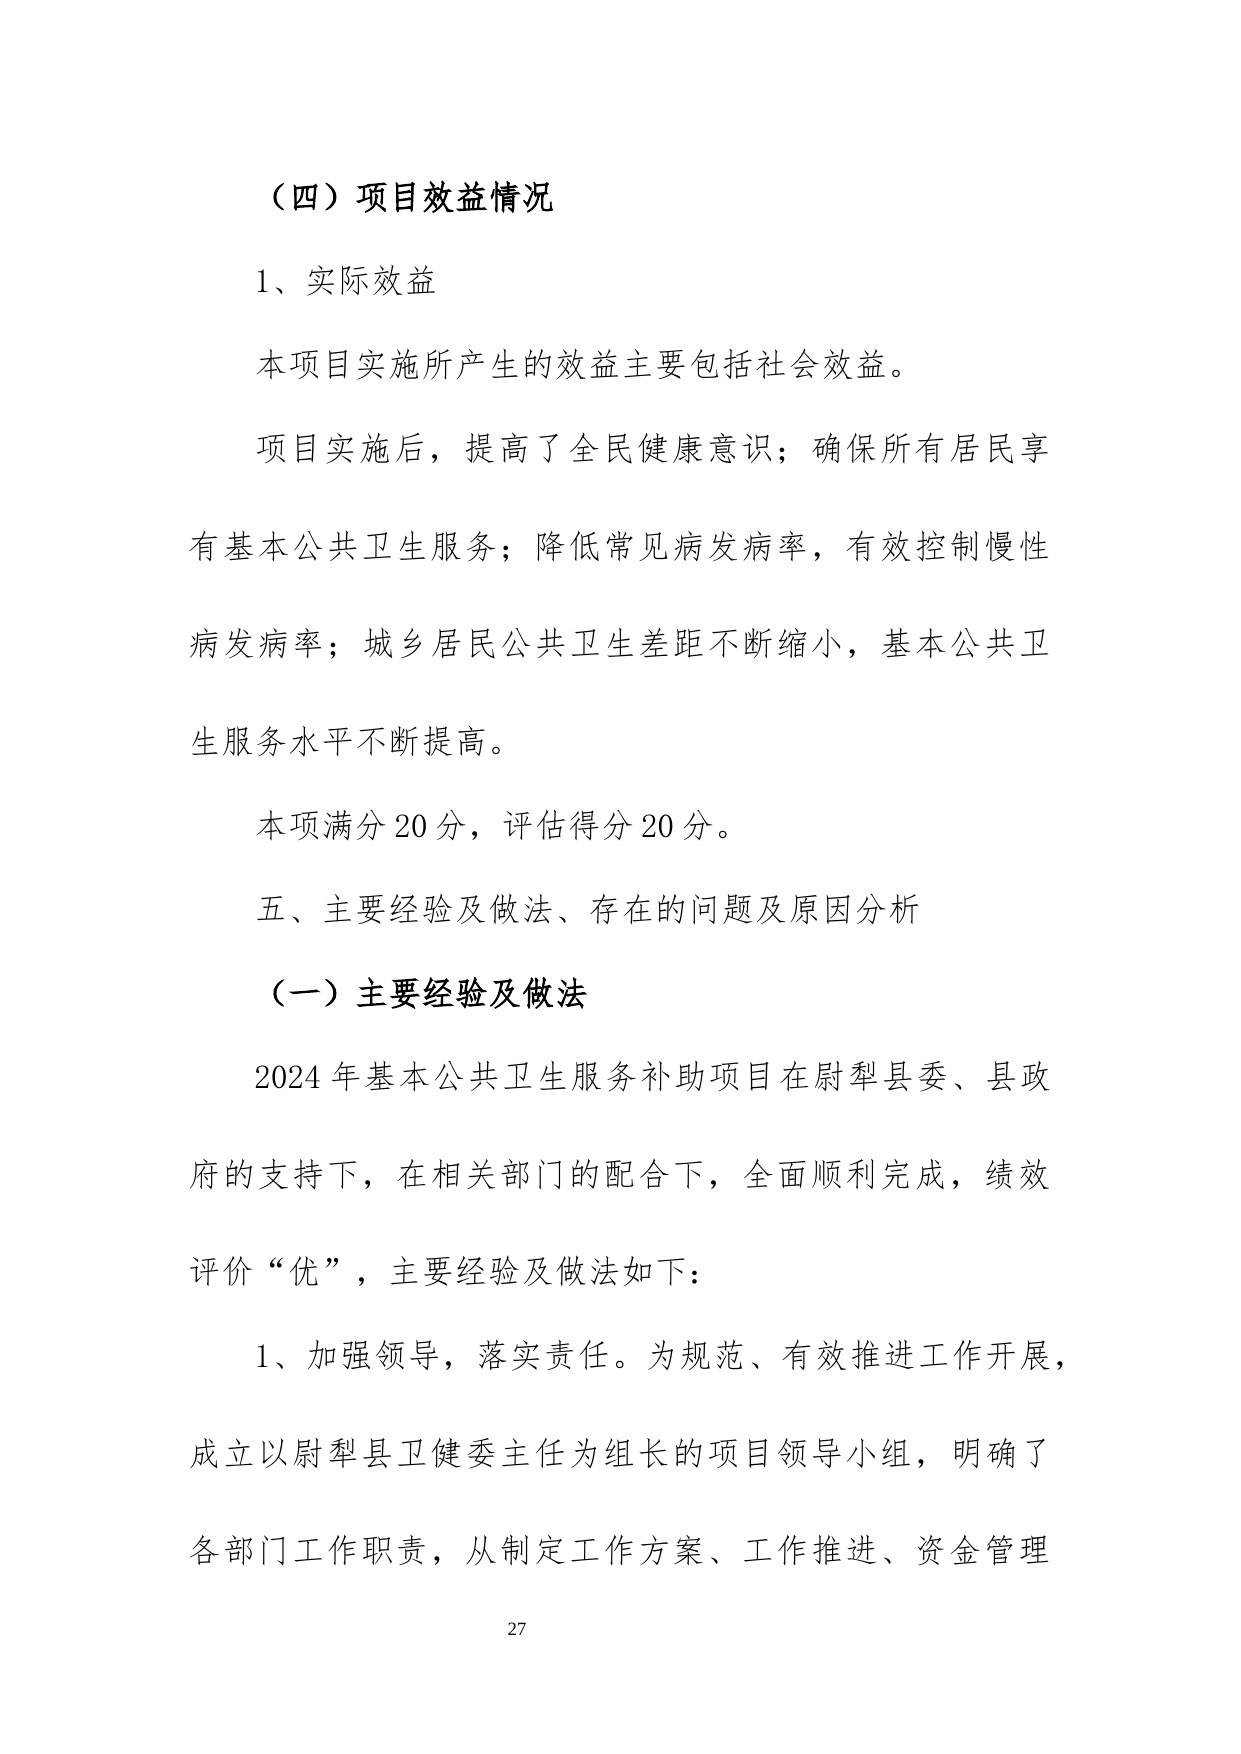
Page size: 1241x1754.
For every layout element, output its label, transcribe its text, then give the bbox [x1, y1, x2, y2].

subtitle （四）项目效益情况 [187, 162, 1053, 227]
text 1、实际效益 [187, 246, 1053, 311]
text 本项目实施所产生的效益主要包括社会效益。 [187, 330, 1053, 395]
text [187, 1321, 1053, 1581]
subtitle （一）主要经验及做法 [187, 958, 1053, 1023]
text 2024年基本公共卫生服务补助项目在尉犁县委、县政府的支持下，在相关部门的配合下，全面顺利完成，绩效评价“优”，主要经验及做法如下： [187, 1042, 1053, 1302]
text 项目实施后，提高了全民健康意识；确保所有居民享有基本公共卫生服务；降低常见病发病率，有效控制慢性病发病率；城乡居民公共卫生差距不断缩小，基本公共卫生服务水平不断提高。 [187, 414, 1053, 771]
text 本项满分20分，评估得分20分。 [187, 790, 1053, 855]
subtitle 五、主要经验及做法、存在的问题及原因分析 [187, 874, 1053, 939]
